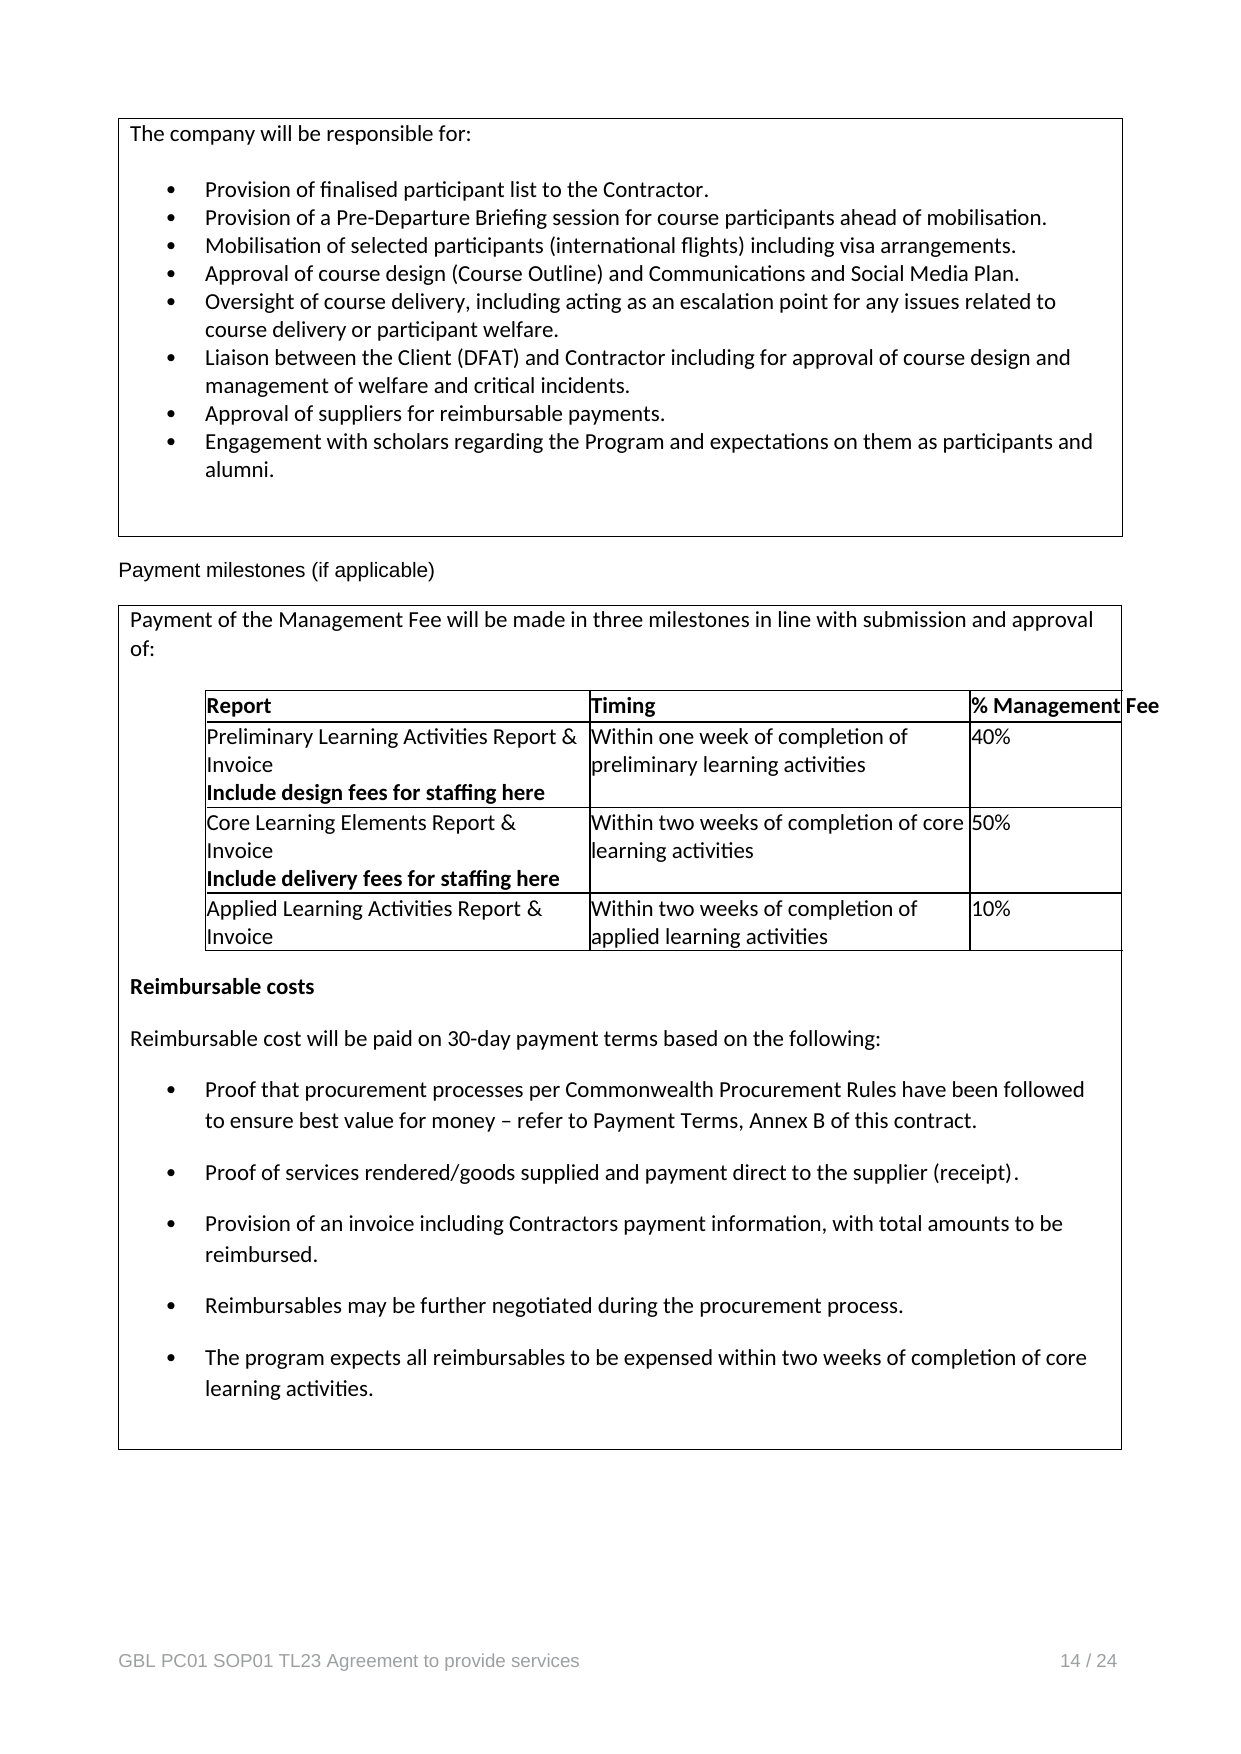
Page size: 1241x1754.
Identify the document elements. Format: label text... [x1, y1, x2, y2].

text Payment milestones (if applicable) [118, 557, 1122, 581]
